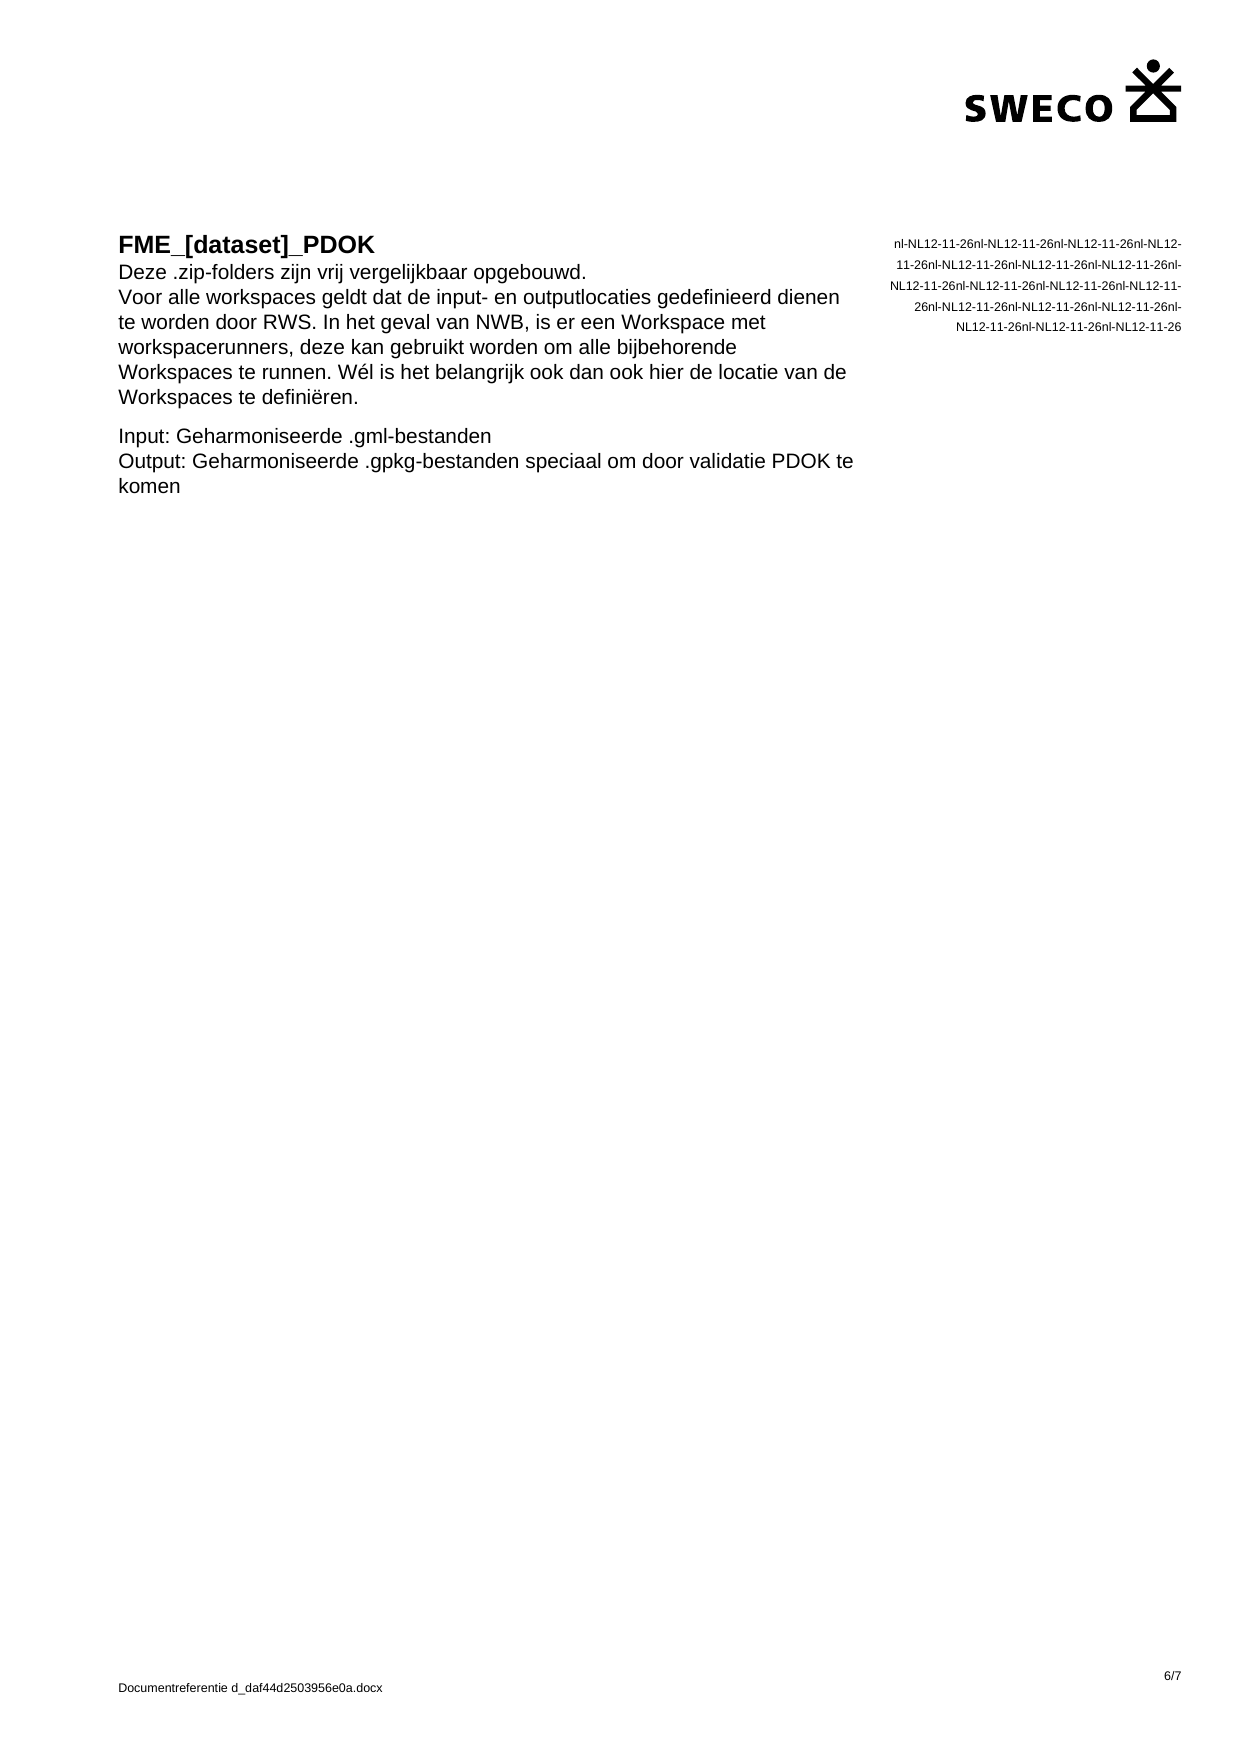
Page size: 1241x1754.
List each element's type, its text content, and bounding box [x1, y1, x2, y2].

text Input: Geharmoniseerde .gml-bestanden Output: Geharmoniseerde .gpkg-bestanden speciaal om door validatie PDOK te komen [118, 423, 856, 498]
text FME_[dataset]_PDOK Deze .zip-folders zijn vrij vergelijkbaar opgebouwd. Voor alle workspaces geldt dat de input- en outputlocaties gedefinieerd dienen te worden door RWS. In het geval van NWB, is er een Workspace met workspacerunners, deze kan gebruikt worden om alle bijbehorende Workspaces te runnen. Wél is het belangrijk ook dan ook hier de locatie van de Workspaces te definiëren. [118, 230, 856, 409]
